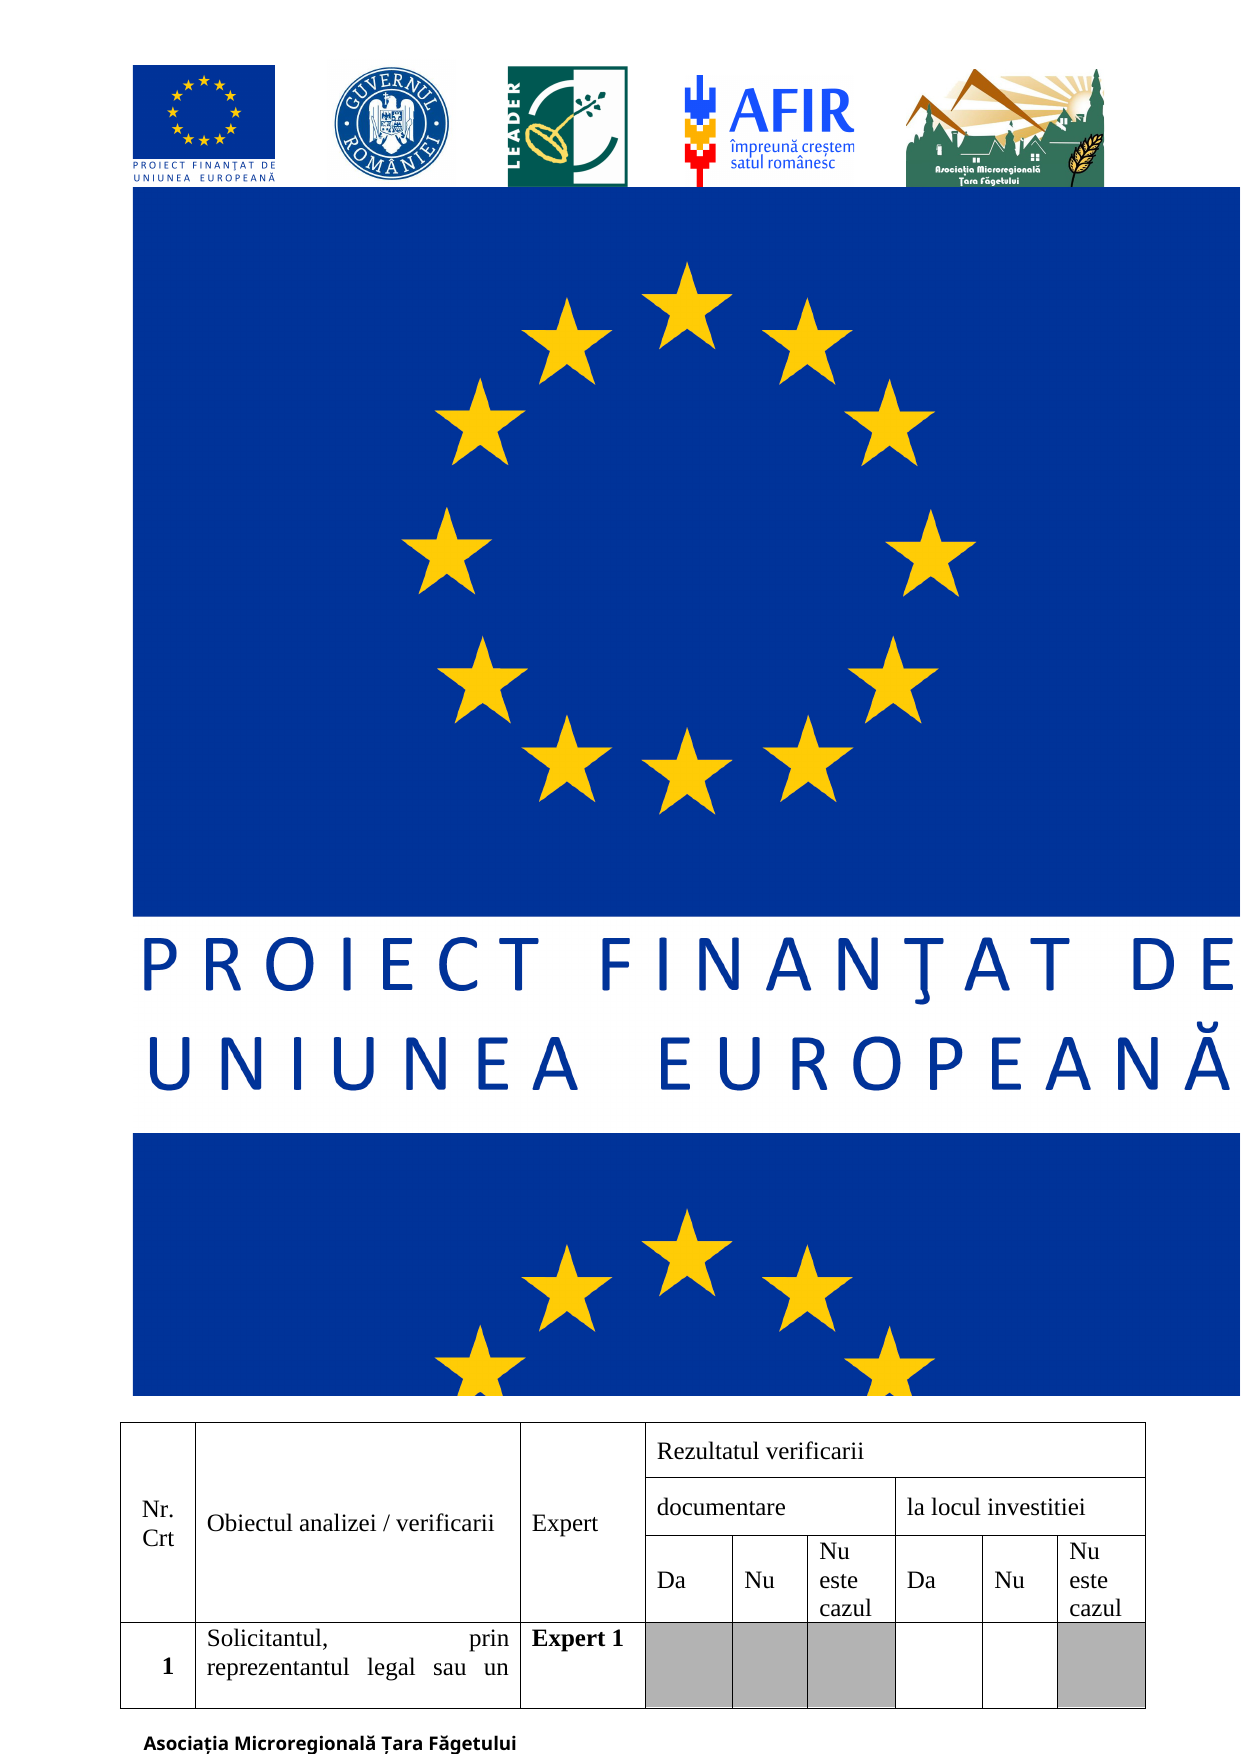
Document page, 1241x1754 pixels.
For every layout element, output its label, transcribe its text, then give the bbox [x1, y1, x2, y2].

table_cell Nu este cazul [1058, 1536, 1145, 1622]
table_header Rezultatul verificarii [646, 1423, 1145, 1477]
table_cell Solicitantul, prin reprezentantul legal sau un imputernicit al acestuia, s-a prezentat la data, locul si ora programata pentru inceperea verificarii? [196, 1623, 520, 1707]
table_cell la locul investitiei [896, 1478, 1145, 1535]
table_header Expert [521, 1423, 645, 1622]
table_cell [896, 1623, 982, 1707]
table_cell [808, 1623, 895, 1707]
table_cell Expert 1 [521, 1623, 645, 1707]
table_cell Da [896, 1536, 982, 1622]
table_cell [646, 1623, 732, 1707]
table_cell Nu este cazul [808, 1536, 895, 1622]
table_cell Nu [983, 1536, 1057, 1622]
table_cell Da [646, 1536, 732, 1622]
table_cell [1058, 1623, 1145, 1707]
table_cell 1 [121, 1623, 195, 1707]
table_cell Nu [733, 1536, 807, 1622]
table_cell [983, 1623, 1057, 1707]
table_header Obiectul analizei / verificarii [196, 1423, 520, 1622]
picture [132, 59, 1241, 1396]
table_cell documentare [646, 1478, 895, 1535]
table_header Nr. Crt [121, 1423, 195, 1622]
table_cell [733, 1623, 807, 1707]
